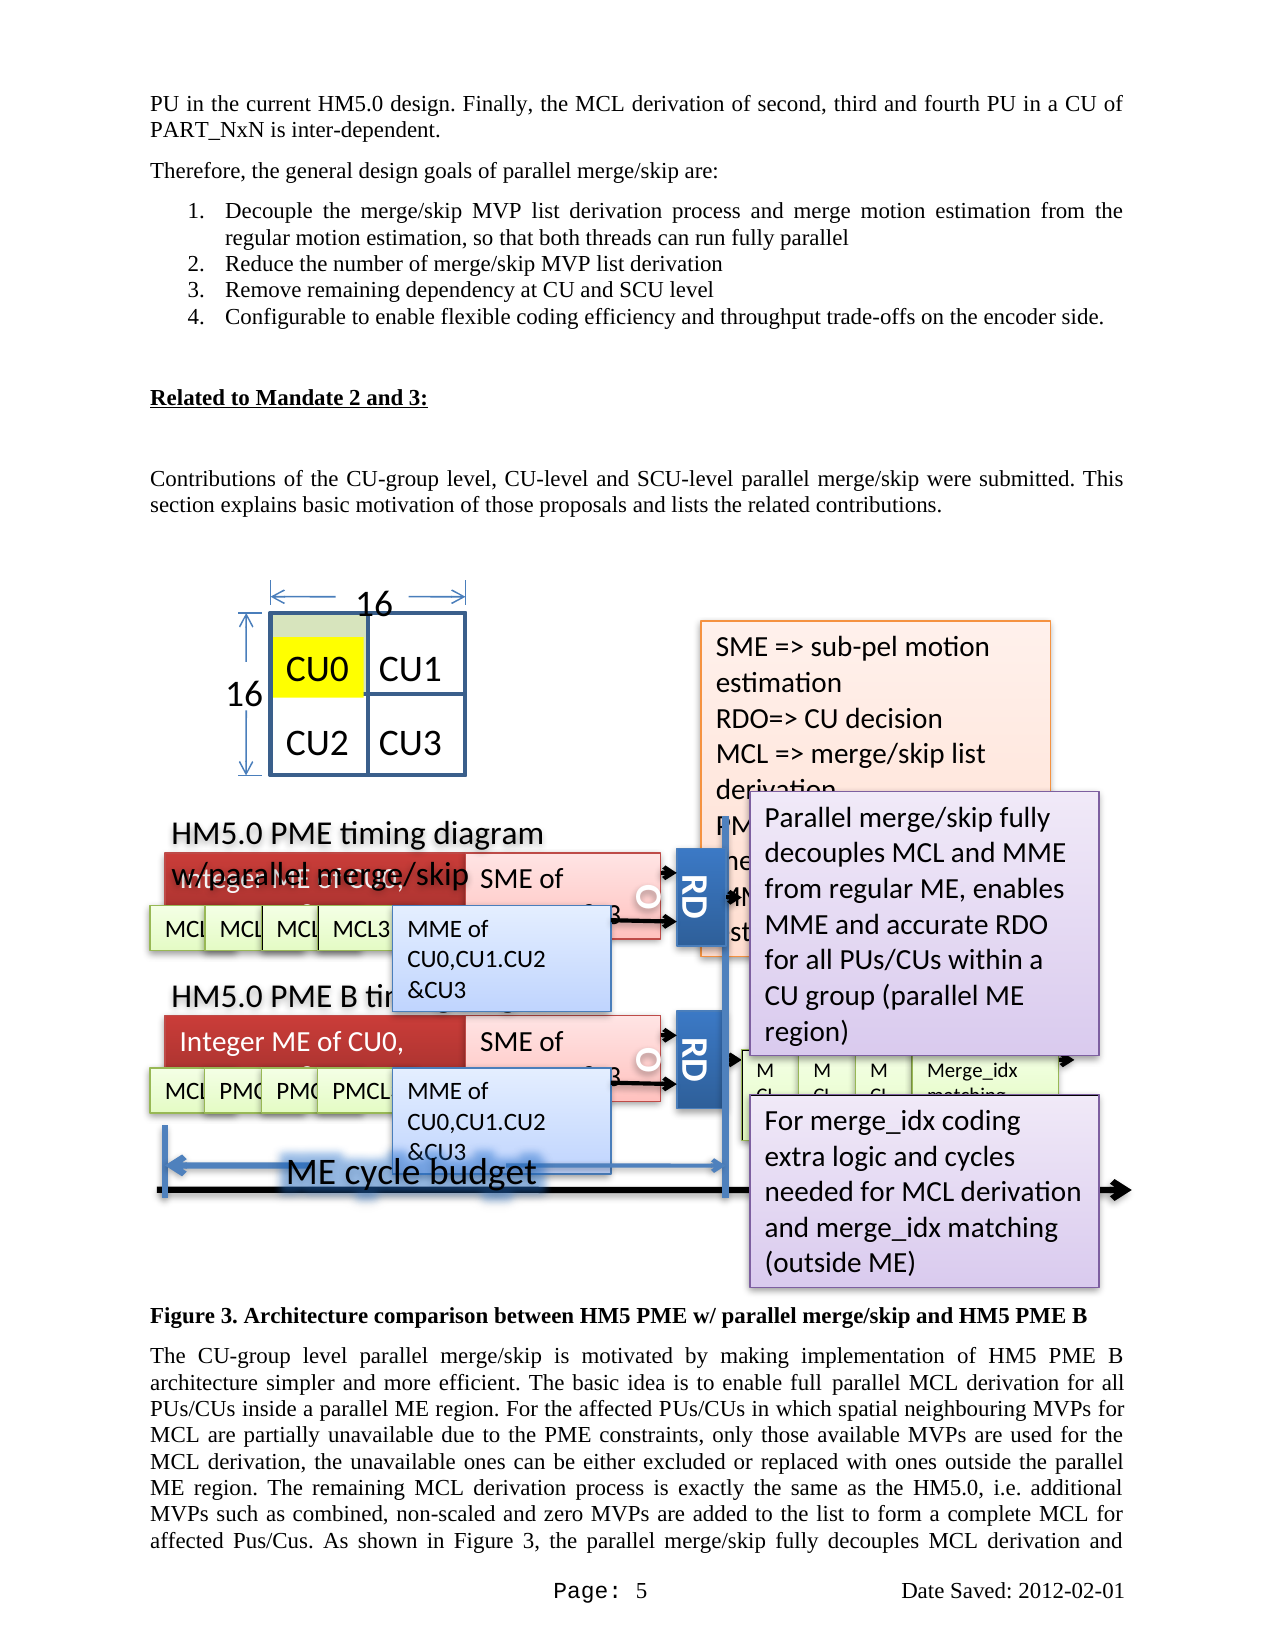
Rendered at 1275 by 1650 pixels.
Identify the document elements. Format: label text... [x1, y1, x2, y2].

list Reduce the number of merge/skip MVP list derivation [187, 250, 1125, 276]
list Decouple the merge/skip MVP list derivation process and merge motion estimation from the regular motion estimation, so that both threads can run fully parallel [187, 197, 1125, 250]
text Figure 3. Architecture comparison between HM5 PME w/ parallel merge/skip and HM5 PME B [150, 1302, 1125, 1328]
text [150, 1342, 1125, 1553]
text Related to Mandate 2 and 3: [150, 384, 1125, 410]
text Contributions of the CU-group level, CU-level and SCU-level parallel merge/skip were submitted. This section explains basic motivation of those proposals and lists the related contributions. [150, 465, 1125, 518]
list Remove remaining dependency at CU and SCU level [187, 276, 1125, 303]
list Configurable to enable flexible coding efficiency and throughput trade-offs on the encoder side. [187, 303, 1125, 329]
text Therefore, the general design goals of parallel merge/skip are: [150, 157, 1125, 183]
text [150, 90, 1125, 143]
